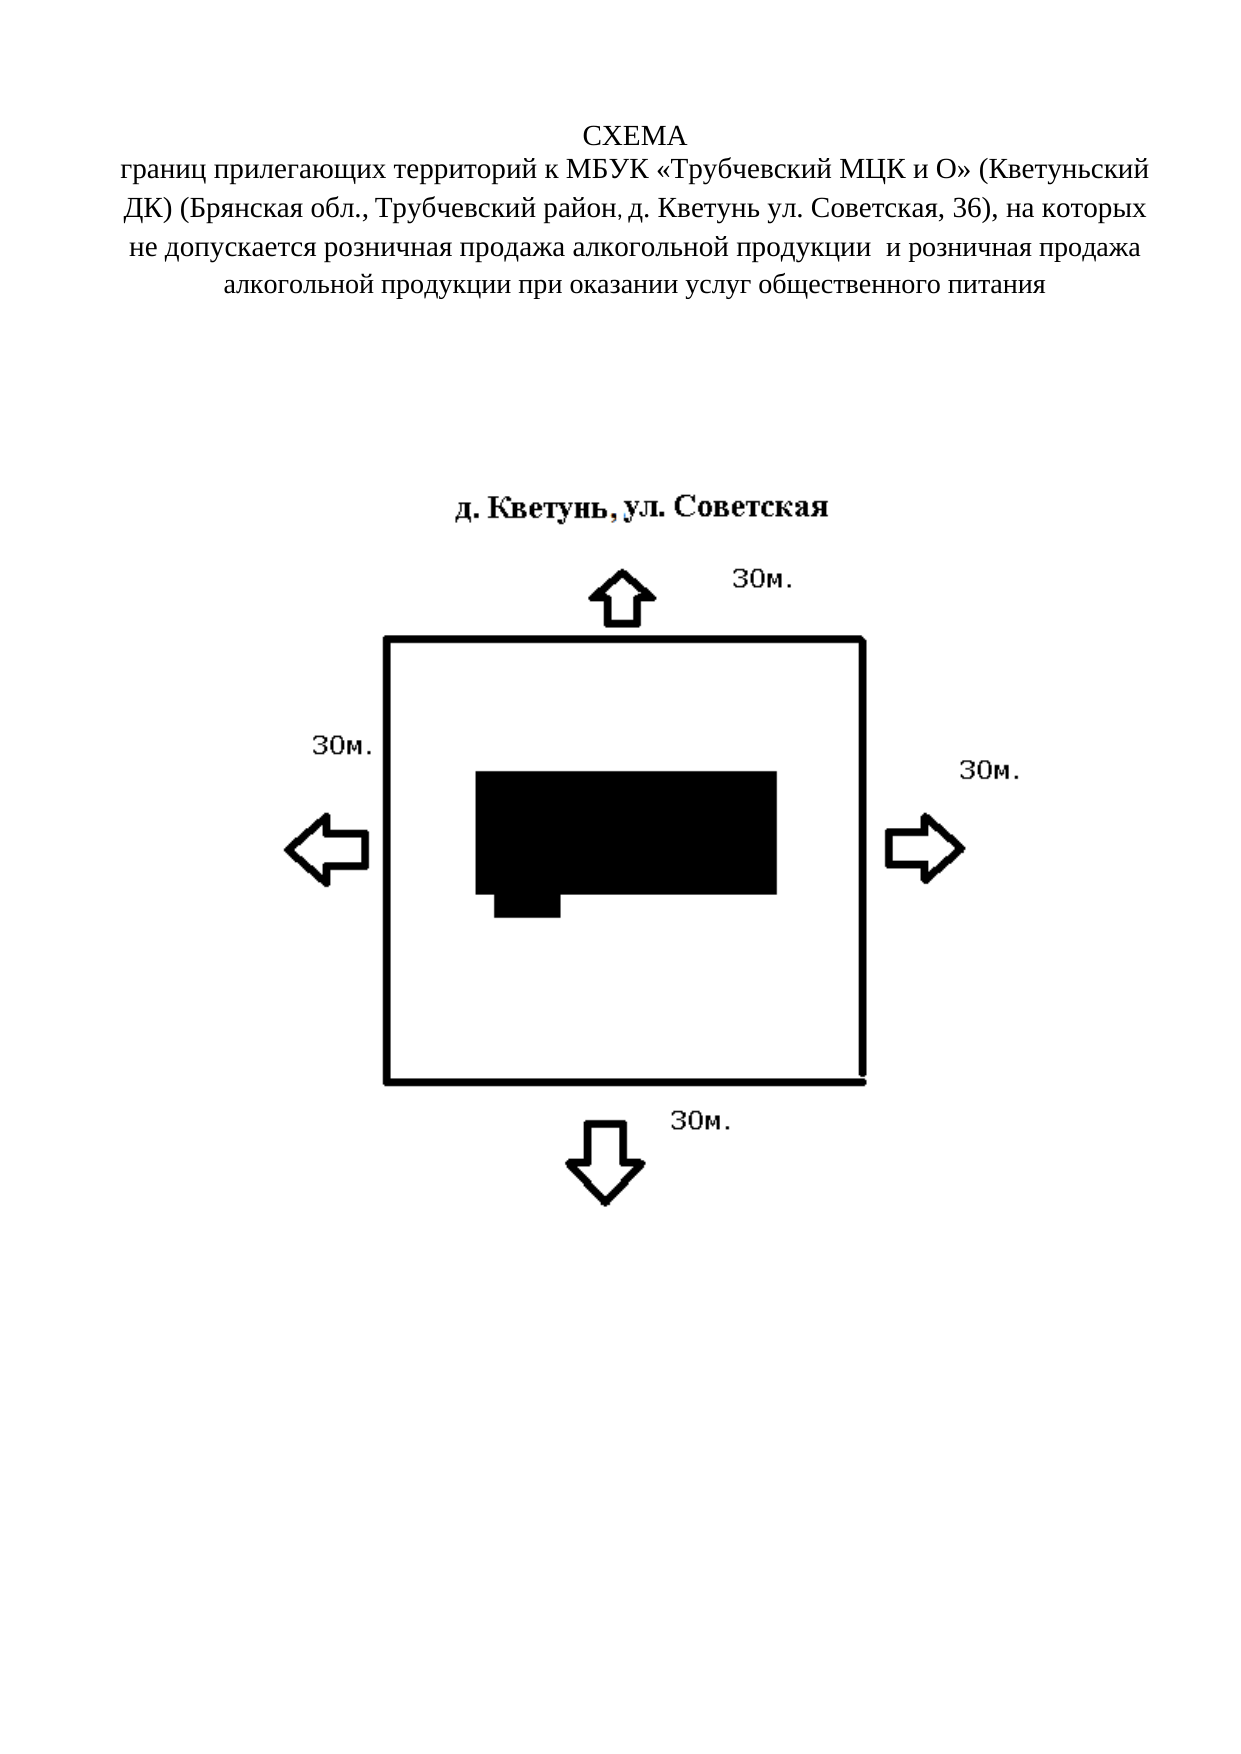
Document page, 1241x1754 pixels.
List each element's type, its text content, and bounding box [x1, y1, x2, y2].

picture [224, 441, 1046, 1230]
text СХЕМА [118, 118, 1152, 152]
text границ прилегающих территорий к МБУК «Трубчевский МЦК и О» (Кветуньский ДК) (Брянская обл., Трубчевский район, д. Кветунь ул. Советская, 36), на которых не допускается розничная продажа алкогольной продукции и розничная продажа алкогольной продукции при оказании услуг общественного питания [118, 152, 1152, 299]
